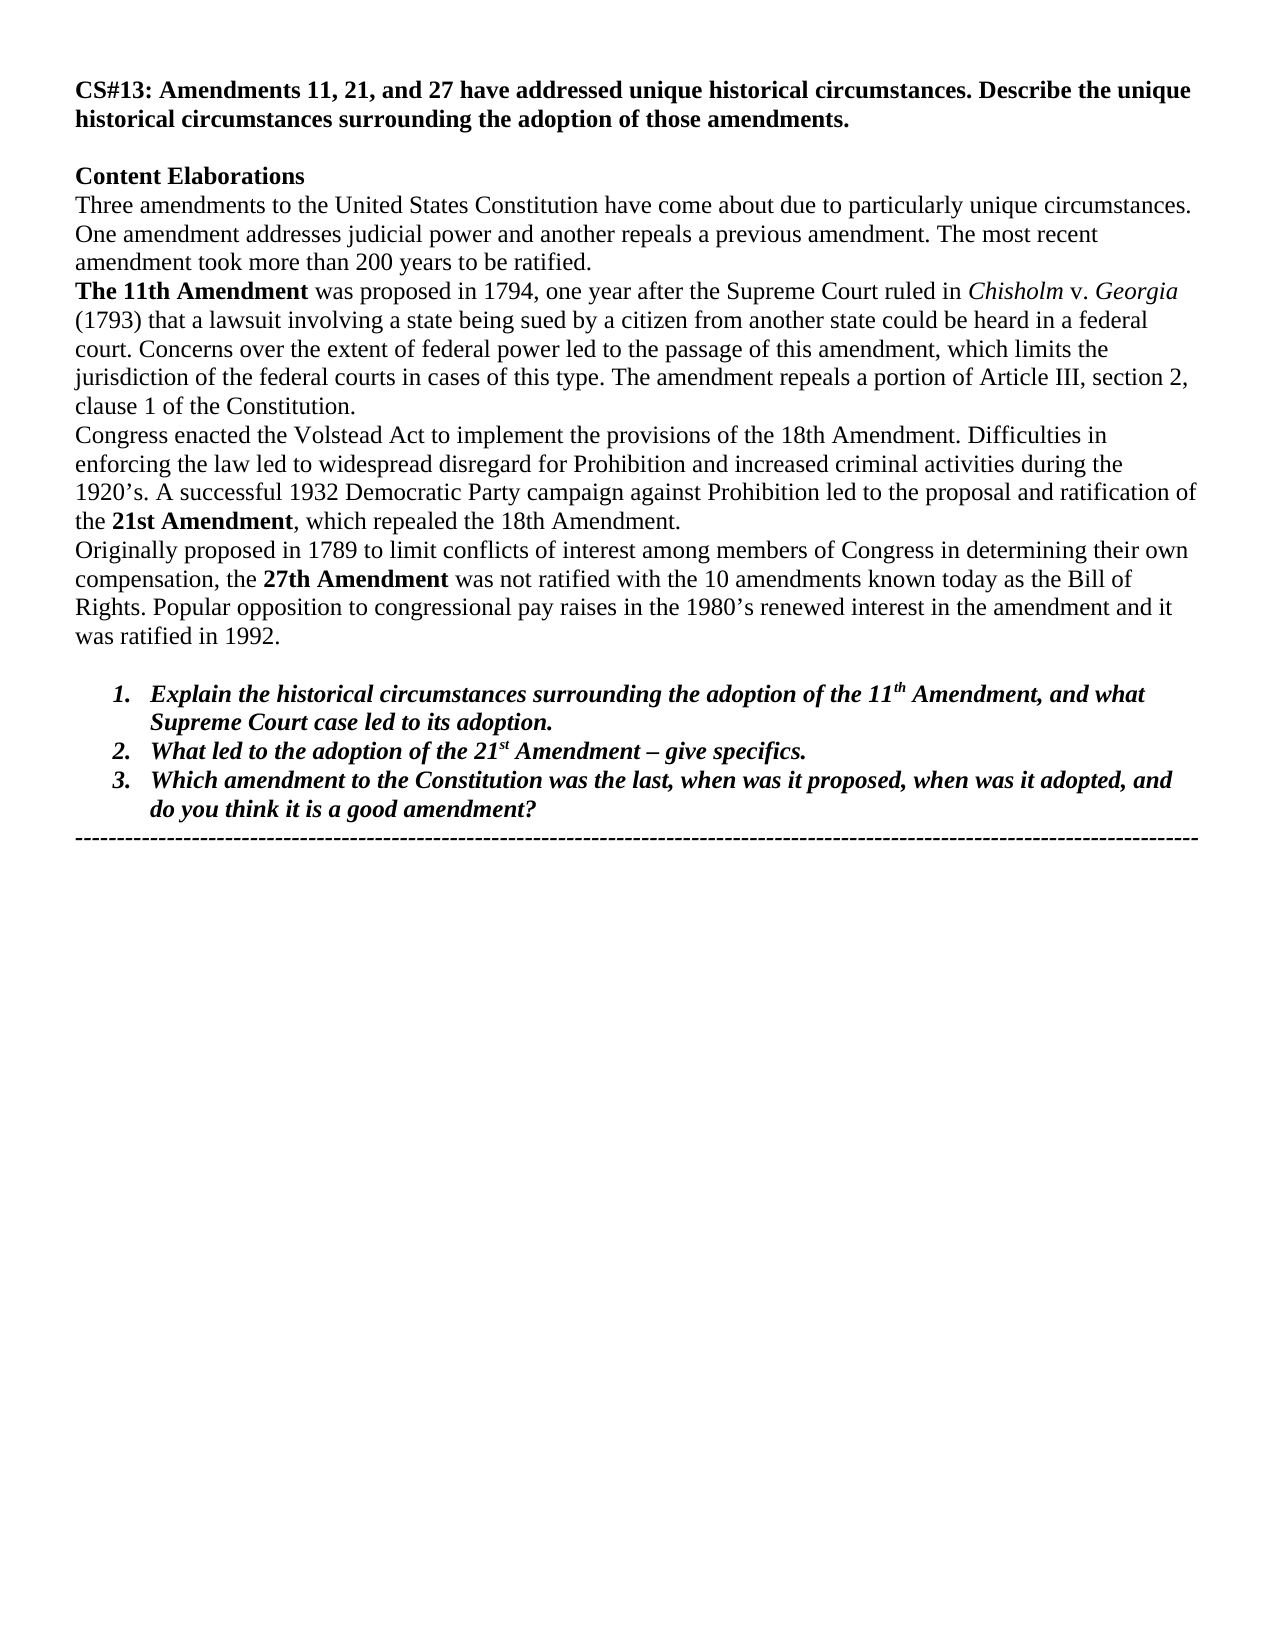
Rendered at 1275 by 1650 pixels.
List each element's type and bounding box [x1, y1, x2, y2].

table_header [64, 75, 1212, 1551]
